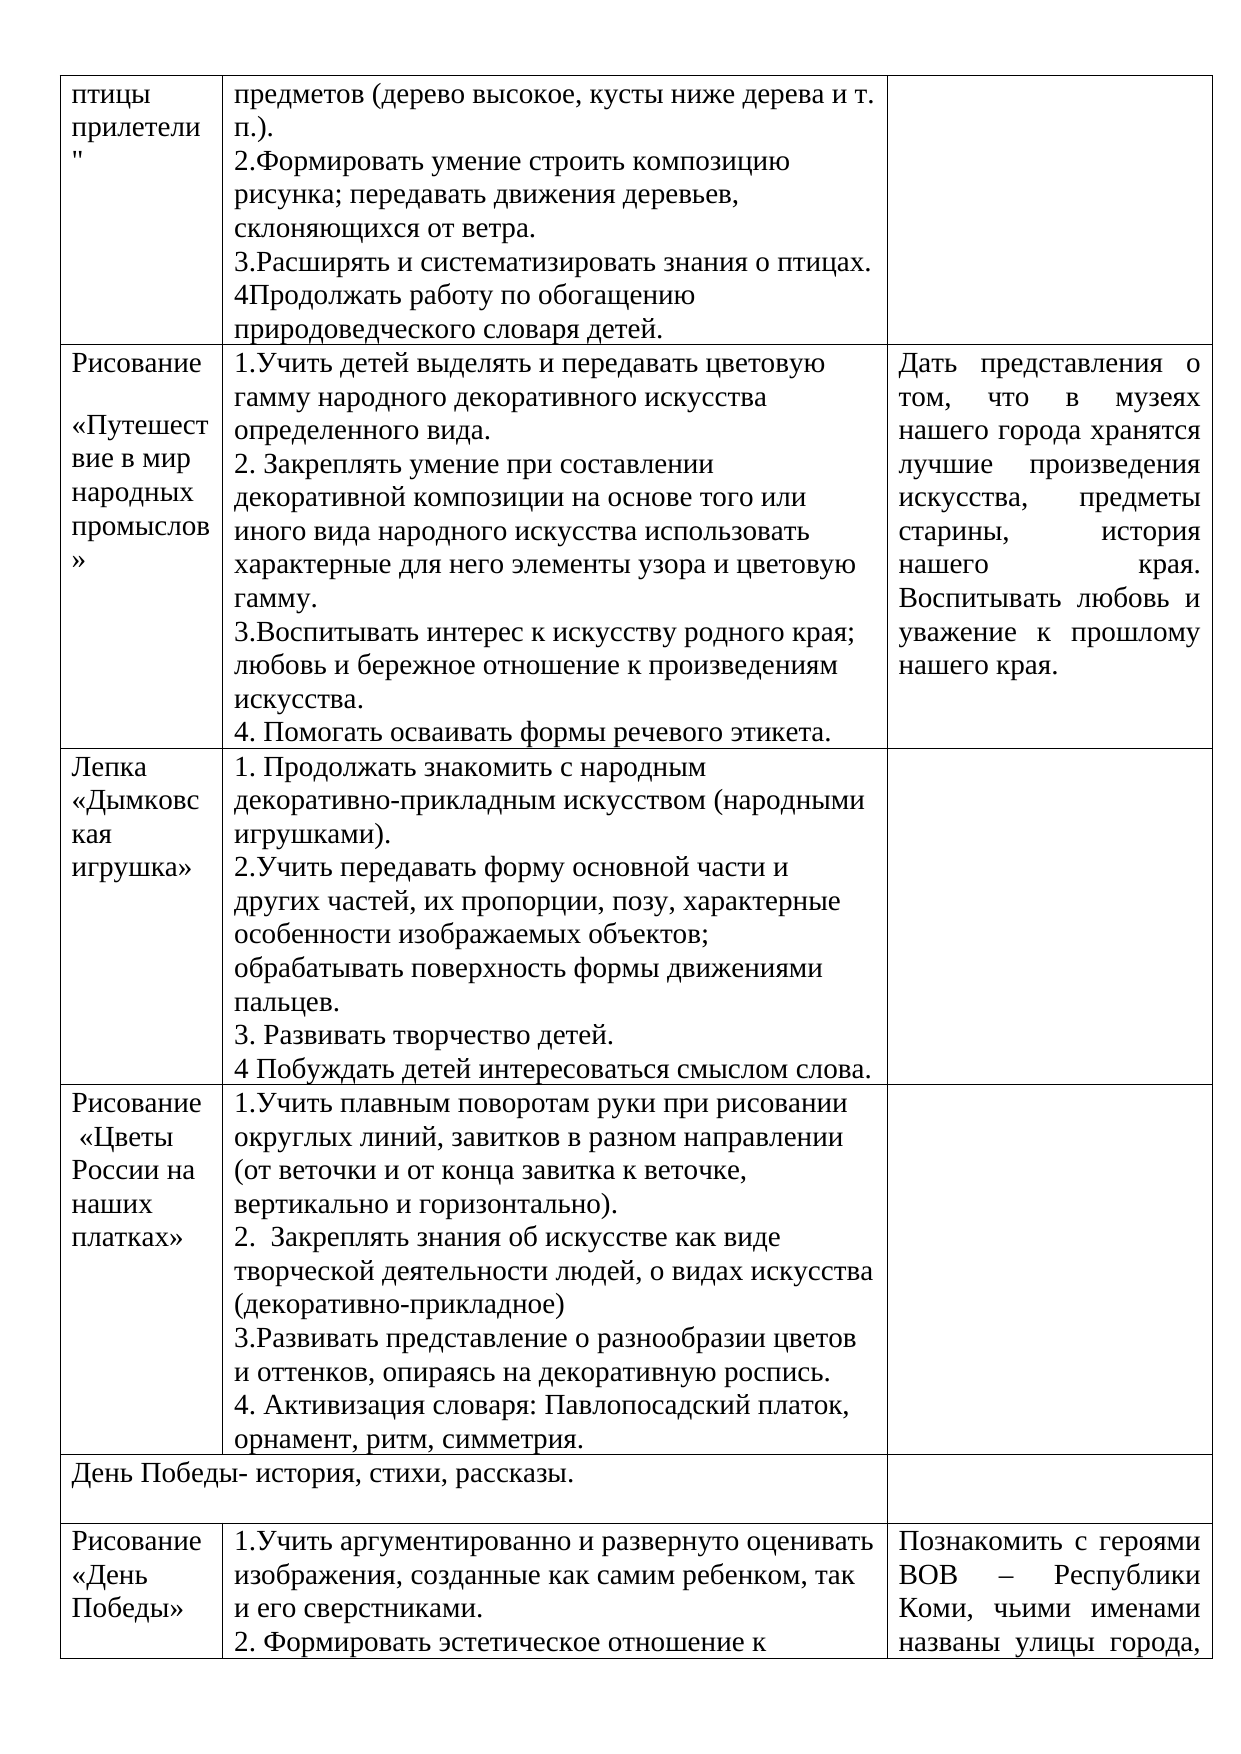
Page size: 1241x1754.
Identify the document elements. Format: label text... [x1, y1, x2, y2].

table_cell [61, 76, 222, 344]
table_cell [888, 1524, 1212, 1658]
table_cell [223, 1524, 887, 1658]
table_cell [223, 76, 887, 344]
table_cell [888, 749, 1212, 1084]
table_cell День Победы- история, стихи, рассказы. [61, 1455, 887, 1522]
table_cell Лепка «Дымковская игрушка» [61, 749, 222, 1084]
table_cell [888, 1455, 1212, 1522]
table_cell 1.Учить детей выделять и передавать цветовую гамму народного декоративного искусства определенного вида. 2. Закреплять умение при составлении декоративной композиции на основе того или иного вида народного искусства использовать характерные для него элементы узора и цветовую гамму. 3.Воспитывать интерес к искусству родного края; любовь и бережное отношение к произведениям искусства. 4. Помогать осваивать формы речевого этикета. [223, 345, 887, 748]
table_cell [888, 1085, 1212, 1454]
table_cell 1.Учить плавным поворотам руки при рисовании округлых линий, завитков в разном направлении (от веточки и от конца завитка к веточке, вертикально и горизонтально). 2. Закреплять знания об искусстве как виде творческой деятельности людей, о видах искусства (декоративно-прикладное) 3.Развивать представление о разнообразии цветов и оттенков, опираясь на декоративную роспись. 4. Активизация словаря: Павлопосадский платок, орнамент, ритм, симметрия. [223, 1085, 887, 1454]
table_cell 1. Продолжать знакомить с народным декоративно-прикладным искусством (народными игрушками). 2.Учить передавать форму основной части и других частей, их пропорции, позу, характерные особенности изображаемых объектов; обрабатывать поверхность формы движениями пальцев. 3. Развивать творчество детей. 4 Побуждать детей интересоваться смыслом слова. [223, 749, 887, 1084]
table_cell Рисование «Путешествие в мир народных промыслов» [61, 345, 222, 748]
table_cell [61, 1524, 222, 1658]
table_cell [888, 76, 1212, 344]
table_cell Рисование «Цветы России на наших платках» [61, 1085, 222, 1454]
table_cell Дать представления о том, что в музеях нашего города хранятся лучшие произведения искусства, предметы старины, история нашего края. Воспитывать любовь и уважение к прошлому нашего края. [888, 345, 1212, 748]
